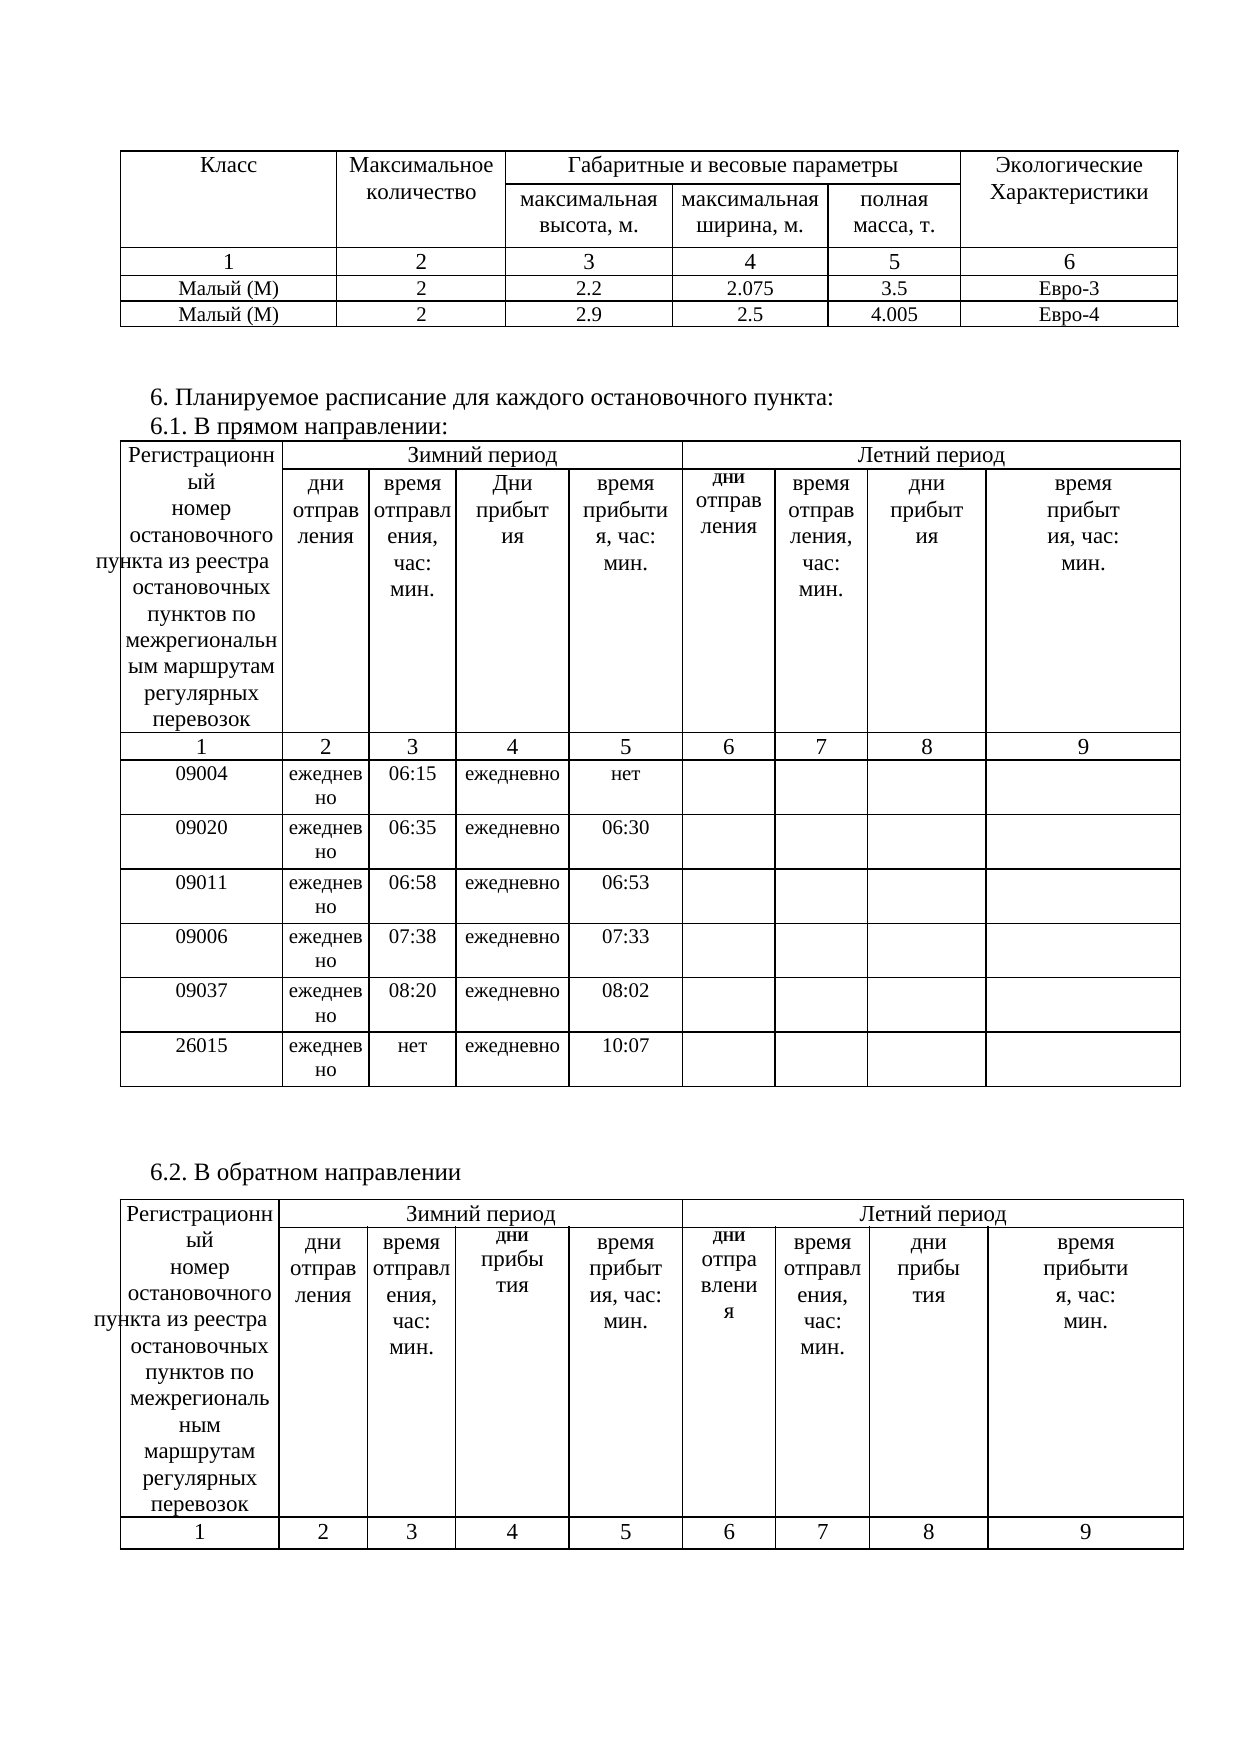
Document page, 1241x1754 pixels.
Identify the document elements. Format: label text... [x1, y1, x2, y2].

table_cell 09004 [121, 761, 282, 814]
table_cell время прибыти я, час: мин. [989, 1228, 1183, 1516]
table_cell 7 [776, 1518, 869, 1548]
table_cell [683, 815, 774, 868]
table_cell 2.2 [506, 276, 672, 300]
table_cell 8 [868, 733, 985, 759]
table_header Зимний период [283, 442, 682, 468]
table_cell ежедневно [457, 978, 568, 1031]
table_cell [987, 978, 1180, 1031]
table_cell дни отправ ления [283, 470, 368, 731]
table_cell время отправ ления, час: мин. [776, 470, 867, 731]
table_cell 6 [683, 1518, 775, 1548]
table_cell ежедневно [457, 1033, 568, 1086]
table_cell ежедневно [283, 924, 368, 977]
table_cell ДНИ прибы тия [456, 1228, 568, 1516]
table_header Экологические Характеристики [961, 152, 1177, 247]
table_cell 06:53 [570, 870, 682, 922]
table_cell [683, 870, 774, 922]
table_cell [868, 1033, 985, 1086]
table_cell [987, 815, 1180, 868]
table_cell время прибыт ия, час: мин. [570, 1228, 682, 1516]
table_cell [776, 978, 867, 1031]
table_cell 3 [368, 1518, 455, 1548]
table_cell [868, 870, 985, 922]
table_header Габаритные и весовые параметры [506, 152, 960, 183]
table_cell 09011 [121, 870, 282, 922]
table_cell нет [570, 761, 682, 814]
table_cell Малый (М) [121, 276, 336, 300]
table_cell [987, 1033, 1180, 1086]
table_cell [683, 1033, 774, 1086]
table_cell [868, 924, 985, 977]
table_cell 10:07 [570, 1033, 682, 1086]
table_header Летний период [683, 1200, 1183, 1226]
table_cell [683, 761, 774, 814]
table_cell время прибыти я, час: мин. [570, 470, 682, 731]
table_cell ежедневно [457, 870, 568, 922]
table_cell 07:33 [570, 924, 682, 977]
table_cell 9 [989, 1518, 1183, 1548]
table_cell 09006 [121, 924, 282, 977]
table_cell 2 [337, 248, 505, 274]
table_cell 8 [870, 1518, 987, 1548]
table_header Летний период [683, 442, 1180, 468]
table_cell [868, 815, 985, 868]
table_cell 2 [283, 733, 368, 759]
table_cell ежедневно [283, 978, 368, 1031]
table_cell ДНИ отправ ления [683, 470, 774, 731]
table_cell ежедневно [457, 761, 568, 814]
table_cell 1 [121, 248, 336, 274]
table_cell [868, 761, 985, 814]
table_cell максимальная ширина, м. [673, 185, 827, 247]
table_cell ДНИ отпра влени я [683, 1228, 775, 1516]
table_cell 5 [829, 248, 960, 274]
table_cell 5 [570, 1518, 682, 1548]
table_cell дни прибыт ия [868, 470, 985, 731]
table_cell дни отправ ления [280, 1228, 367, 1516]
table_cell 4.005 [829, 302, 960, 326]
table_cell 09020 [121, 815, 282, 868]
text 6.1. В прямом направлении: [150, 411, 1090, 440]
table_cell 5 [570, 733, 682, 759]
table_cell 06:30 [570, 815, 682, 868]
table_cell ежедневно [457, 815, 568, 868]
table_cell ежедневно [283, 761, 368, 814]
table_cell Малый (М) [121, 302, 336, 326]
table_cell время отправл ения, час: мин. [776, 1228, 869, 1516]
table_cell 4 [456, 1518, 568, 1548]
table_cell [776, 870, 867, 922]
table_cell ежедневно [283, 815, 368, 868]
table_cell дни прибы тия [870, 1228, 987, 1516]
table_cell 4 [457, 733, 568, 759]
table_cell 3 [506, 248, 672, 274]
table_cell Евро-3 [961, 276, 1177, 300]
table_cell нет [370, 1033, 455, 1086]
table_cell [683, 978, 774, 1031]
table_cell максимальная высота, м. [506, 185, 672, 247]
text 6.2. В обратном направлении [150, 1157, 1090, 1186]
table_cell 06:15 [370, 761, 455, 814]
table_cell 4 [673, 248, 827, 274]
table_cell [683, 924, 774, 977]
table_cell 06:35 [370, 815, 455, 868]
table_cell 1 [121, 733, 282, 759]
table_cell 2 [337, 302, 505, 326]
table_header Класс [121, 152, 336, 247]
table_cell [776, 924, 867, 977]
table_header Зимний период [280, 1200, 682, 1226]
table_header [121, 1200, 278, 1516]
table_header Регистрационный номер остановочного пункта из реестра остановочных пунктов по межрегиональным маршрутам регулярных перевозок [121, 442, 282, 731]
table_cell 2.9 [506, 302, 672, 326]
table_cell 2.075 [673, 276, 827, 300]
table_cell [776, 761, 867, 814]
table_cell [868, 978, 985, 1031]
table_cell [776, 1033, 867, 1086]
table_cell [987, 870, 1180, 922]
table_cell 09037 [121, 978, 282, 1031]
table_cell 08:20 [370, 978, 455, 1031]
table_cell [987, 761, 1180, 814]
table_cell ежедневно [283, 870, 368, 922]
table_cell 2 [280, 1518, 367, 1548]
table_cell 9 [987, 733, 1180, 759]
table_cell [776, 815, 867, 868]
table_cell 6 [683, 733, 774, 759]
table_cell 07:38 [370, 924, 455, 977]
table_cell 3.5 [829, 276, 960, 300]
table_cell полная масса, т. [829, 185, 960, 247]
table_cell время отправл ения, час: мин. [368, 1228, 455, 1516]
table_cell 7 [776, 733, 867, 759]
table_cell Евро-4 [961, 302, 1177, 326]
table_cell 08:02 [570, 978, 682, 1031]
table_cell 3 [370, 733, 455, 759]
table_header Максимальное количество [337, 152, 505, 247]
text 6. Планируемое расписание для каждого остановочного пункта: [150, 382, 1090, 411]
table_cell 26015 [121, 1033, 282, 1086]
table_cell ежедневно [283, 1033, 368, 1086]
table_cell ежедневно [457, 924, 568, 977]
table_cell время отправл ения, час: мин. [370, 470, 455, 731]
table_cell 2 [337, 276, 505, 300]
table_cell Дни прибыт ия [457, 470, 568, 731]
table_cell 1 [121, 1518, 278, 1548]
table_cell 06:58 [370, 870, 455, 922]
table_cell 6 [961, 248, 1177, 274]
table_cell время прибыт ия, час: мин. [987, 470, 1180, 731]
table_cell [987, 924, 1180, 977]
table_cell 2.5 [673, 302, 827, 326]
